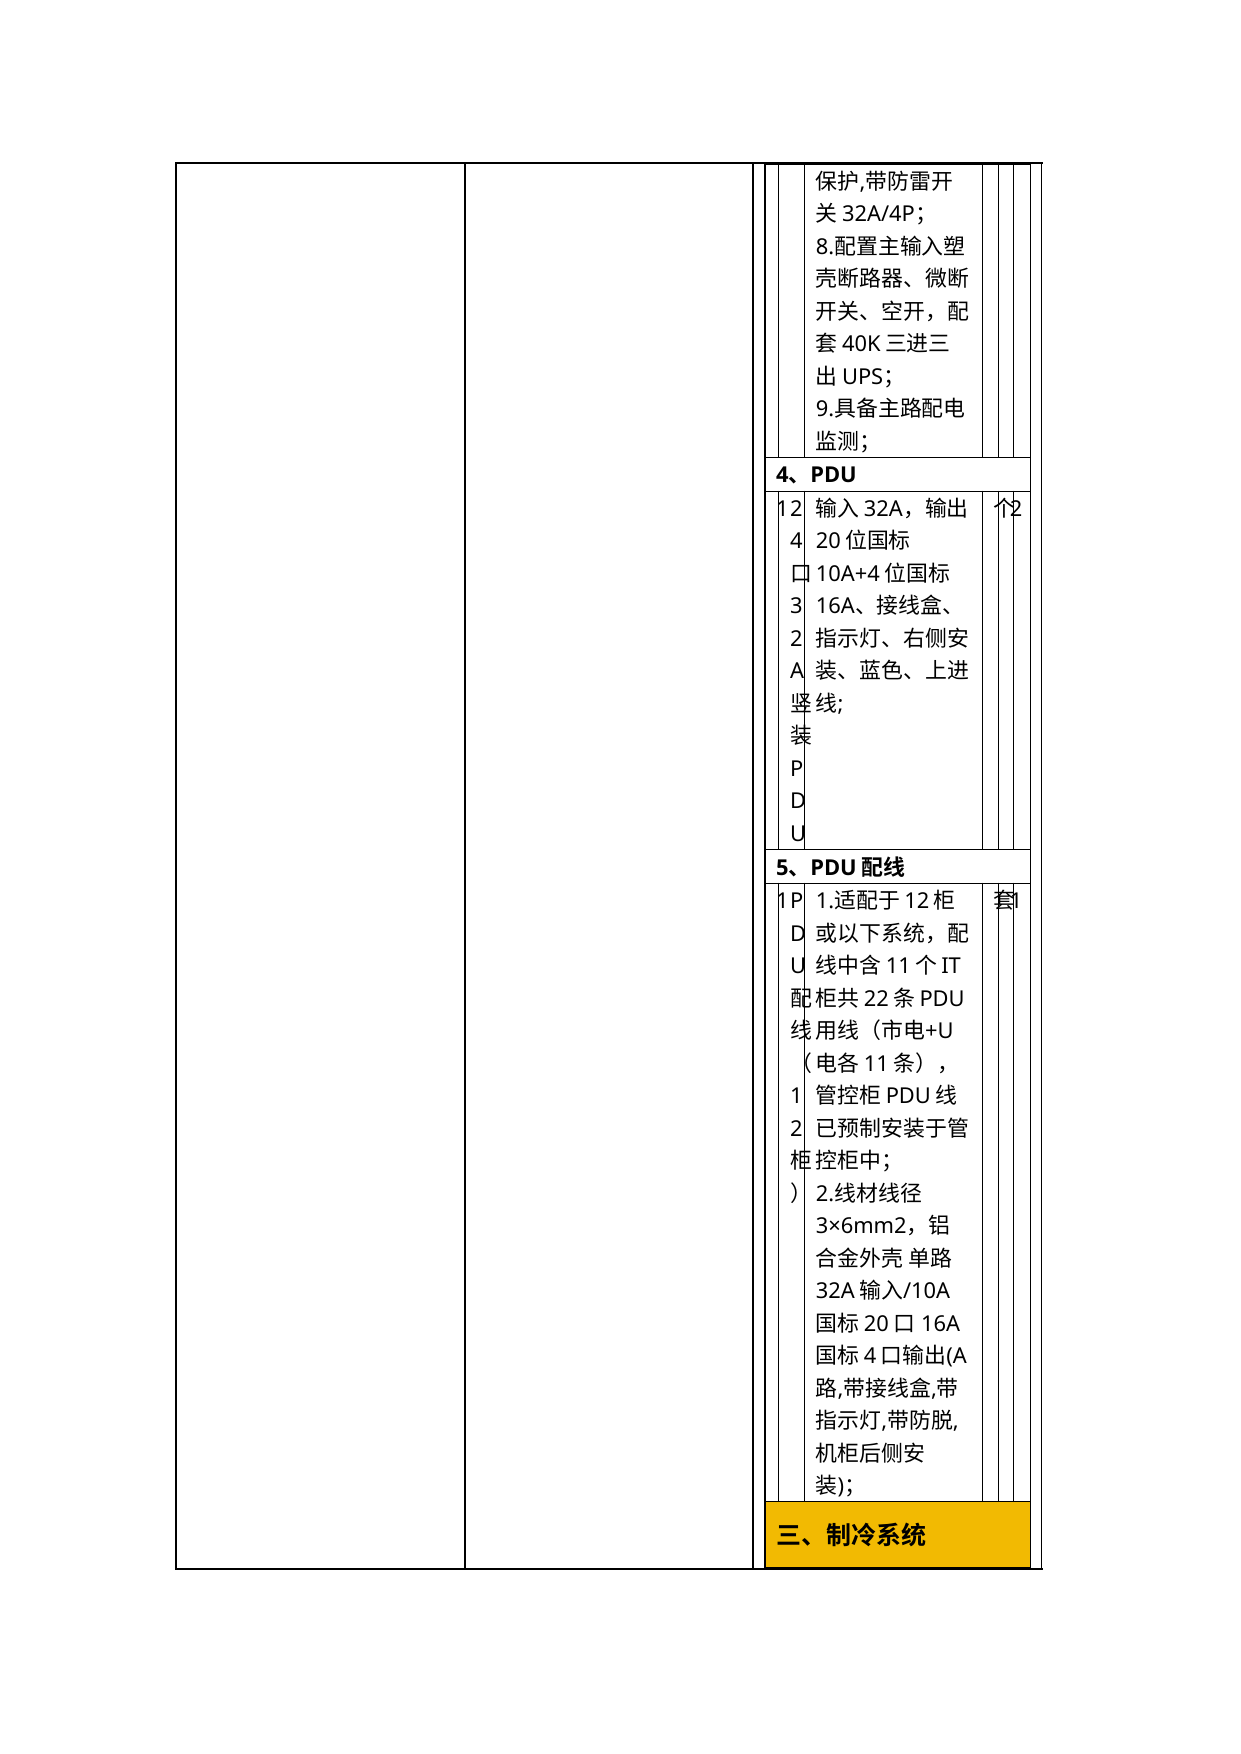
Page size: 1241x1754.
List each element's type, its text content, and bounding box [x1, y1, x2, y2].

table_cell [805, 165, 982, 457]
table_cell [983, 165, 998, 457]
table_cell [805, 884, 982, 1501]
table_cell [1014, 165, 1030, 457]
table_cell [766, 165, 778, 457]
table_cell [1031, 164, 1041, 1568]
table_cell [766, 458, 1030, 491]
table_cell 1 [177, 164, 464, 1568]
table_cell [1000, 897, 1013, 903]
table_cell [779, 492, 804, 849]
table_cell [766, 492, 778, 849]
table_cell [766, 884, 778, 1501]
table_cell [999, 884, 1013, 892]
table_cell [779, 165, 804, 457]
table_cell [779, 884, 804, 1501]
table_cell [466, 164, 752, 1568]
table_cell [1014, 492, 1030, 849]
table_cell [754, 164, 764, 1568]
table_cell [999, 501, 1013, 849]
table_cell [1014, 884, 1030, 1501]
table_cell [766, 850, 1030, 883]
table_cell [983, 884, 998, 1501]
table_cell [983, 492, 998, 849]
table_cell [999, 492, 1013, 505]
table_cell [805, 492, 982, 849]
table_cell [999, 905, 1013, 1501]
table_cell [999, 165, 1013, 457]
